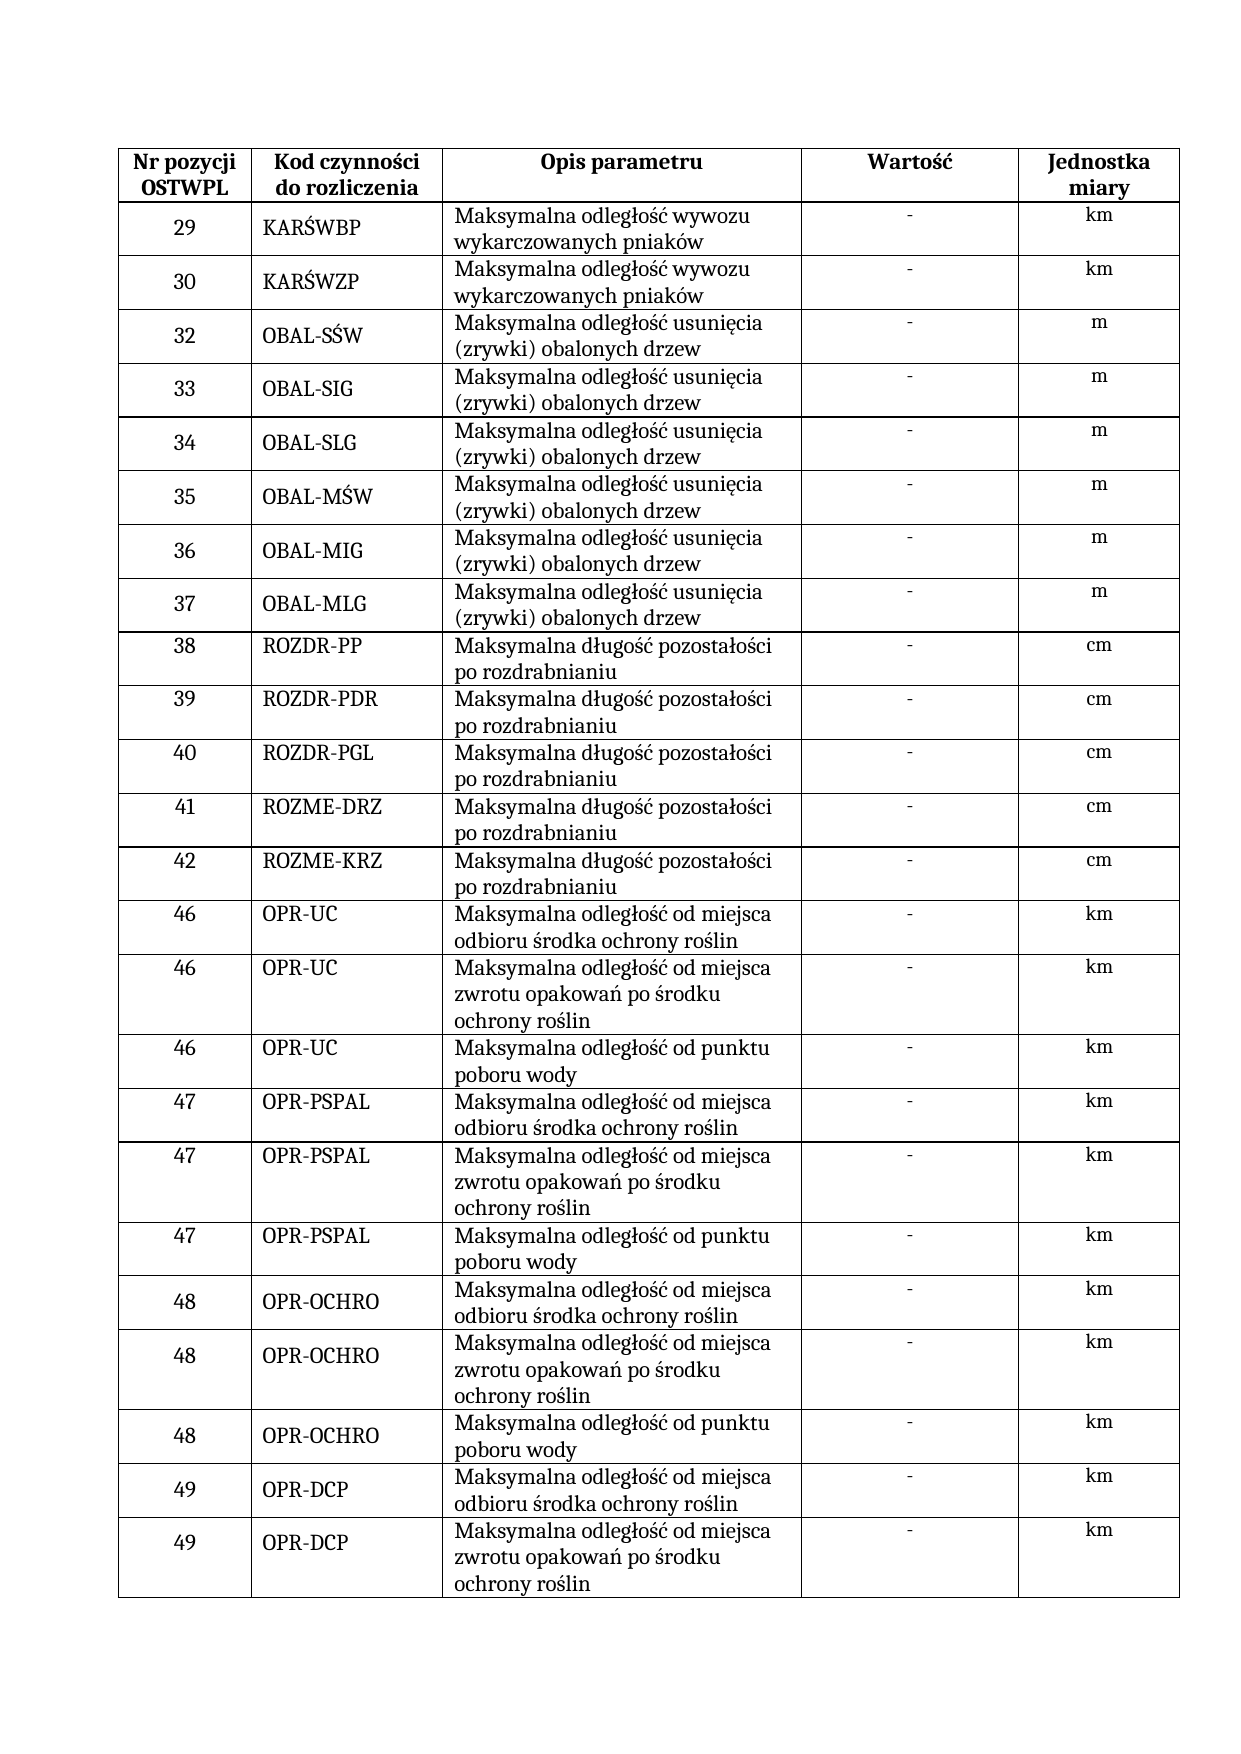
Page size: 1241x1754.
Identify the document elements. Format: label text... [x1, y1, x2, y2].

table_cell - [802, 579, 1018, 631]
table_cell 37 [119, 579, 251, 631]
table_cell - [802, 1143, 1018, 1222]
table_cell OPR-OCHRO [252, 1276, 442, 1329]
table_cell 48 [119, 1410, 251, 1463]
table_cell - [802, 418, 1018, 470]
table_cell OBAL-SŚW [252, 310, 442, 363]
table_header Nr pozycji OSTWPL [119, 149, 251, 201]
table_cell - [802, 1330, 1018, 1409]
table_cell 40 [119, 740, 251, 793]
table_cell ROZME-KRZ [252, 848, 442, 900]
table_cell Maksymalna odległość od punktu poboru wody [443, 1410, 801, 1463]
table_cell Maksymalna odległość od miejsca zwrotu opakowań po środku ochrony roślin [443, 1143, 801, 1222]
table_cell Maksymalna długość pozostałości po rozdrabnianiu [443, 740, 801, 793]
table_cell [443, 203, 801, 255]
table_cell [443, 256, 801, 309]
table_cell Maksymalna odległość usunięcia (zrywki) obalonych drzew [443, 525, 801, 578]
table_cell - [802, 1223, 1018, 1275]
table_cell km [1019, 1410, 1179, 1463]
table_cell 34 [119, 418, 251, 470]
table_cell - [802, 1464, 1018, 1517]
table_cell 32 [119, 310, 251, 363]
table_cell 39 [119, 686, 251, 739]
table_cell cm [1019, 740, 1179, 793]
table_cell 29 [119, 203, 251, 255]
table_cell m [1019, 525, 1179, 578]
table_cell KARŚWZP [252, 256, 442, 309]
table_cell m [1019, 310, 1179, 363]
table_cell - [802, 203, 1018, 255]
table_cell OBAL-MLG [252, 579, 442, 631]
table_cell m [1019, 418, 1179, 470]
table_cell km [1019, 1464, 1179, 1517]
table_cell - [802, 310, 1018, 363]
table_cell - [802, 848, 1018, 900]
table_cell Maksymalna odległość od miejsca zwrotu opakowań po środku ochrony roślin [443, 1330, 801, 1409]
table_cell - [802, 1518, 1018, 1597]
table_cell 33 [119, 364, 251, 416]
table_cell - [802, 1035, 1018, 1088]
table_cell OBAL-SIG [252, 364, 442, 416]
table_cell km [1019, 1330, 1179, 1409]
table_cell OBAL-MIG [252, 525, 442, 578]
table_cell OPR-OCHRO [252, 1410, 442, 1463]
table_cell km [1019, 1518, 1179, 1597]
table_cell Maksymalna odległość od miejsca odbioru środka ochrony roślin [443, 1464, 801, 1517]
table_cell OPR-PSPAL [252, 1089, 442, 1141]
table_cell Maksymalna odległość usunięcia (zrywki) obalonych drzew [443, 471, 801, 524]
table_cell OPR-UC [252, 955, 442, 1034]
table_cell - [802, 740, 1018, 793]
table_cell Maksymalna długość pozostałości po rozdrabnianiu [443, 848, 801, 900]
table_cell Maksymalna odległość usunięcia (zrywki) obalonych drzew [443, 310, 801, 363]
table_cell OBAL-SLG [252, 418, 442, 470]
table_cell km [1019, 955, 1179, 1034]
table_cell - [802, 256, 1018, 309]
table_cell 48 [119, 1330, 251, 1409]
table_cell ROZDR-PDR [252, 686, 442, 739]
table_cell OPR-OCHRO [252, 1330, 442, 1409]
table_cell - [802, 633, 1018, 685]
table_cell OPR-DCP [252, 1518, 442, 1597]
table_cell Maksymalna odległość od miejsca odbioru środka ochrony roślin [443, 1089, 801, 1141]
table_cell m [1019, 579, 1179, 631]
table_cell 46 [119, 955, 251, 1034]
table_cell Maksymalna długość pozostałości po rozdrabnianiu [443, 633, 801, 685]
table_cell Maksymalna długość pozostałości po rozdrabnianiu [443, 794, 801, 846]
table_cell m [1019, 364, 1179, 416]
table_cell 35 [119, 471, 251, 524]
table_cell Maksymalna odległość od miejsca odbioru środka ochrony roślin [443, 1276, 801, 1329]
table_cell 47 [119, 1223, 251, 1275]
table_cell m [1019, 471, 1179, 524]
table_cell 42 [119, 848, 251, 900]
table_header Wartość [802, 149, 1018, 201]
table_cell Maksymalna długość pozostałości po rozdrabnianiu [443, 686, 801, 739]
table_cell km [1019, 1035, 1179, 1088]
table_cell Maksymalna odległość od miejsca odbioru środka ochrony roślin [443, 901, 801, 954]
table_cell cm [1019, 848, 1179, 900]
table_cell OBAL-MŚW [252, 471, 442, 524]
table_header Kod czynności do rozliczenia [252, 149, 442, 201]
table_cell 47 [119, 1089, 251, 1141]
table_cell OPR-DCP [252, 1464, 442, 1517]
table_cell Maksymalna odległość usunięcia (zrywki) obalonych drzew [443, 418, 801, 470]
table_cell 46 [119, 901, 251, 954]
table_cell OPR-UC [252, 1035, 442, 1088]
table_cell - [802, 901, 1018, 954]
table_cell 41 [119, 794, 251, 846]
table_cell Maksymalna odległość od punktu poboru wody [443, 1035, 801, 1088]
table_cell km [1019, 901, 1179, 954]
table_cell km [1019, 203, 1179, 255]
table_cell 48 [119, 1276, 251, 1329]
table_header Jednostka miary [1019, 149, 1179, 201]
table_cell ROZDR-PP [252, 633, 442, 685]
table_cell - [802, 955, 1018, 1034]
table_cell OPR-PSPAL [252, 1223, 442, 1275]
table_cell - [802, 471, 1018, 524]
table_cell km [1019, 1223, 1179, 1275]
table_cell Maksymalna odległość usunięcia (zrywki) obalonych drzew [443, 579, 801, 631]
table_cell km [1019, 1089, 1179, 1141]
table_cell - [802, 525, 1018, 578]
table_header Opis parametru [443, 149, 801, 201]
table_cell 38 [119, 633, 251, 685]
table_cell 49 [119, 1518, 251, 1597]
table_cell OPR-PSPAL [252, 1143, 442, 1222]
table_cell - [802, 686, 1018, 739]
table_cell cm [1019, 633, 1179, 685]
table_cell 36 [119, 525, 251, 578]
table_cell cm [1019, 686, 1179, 739]
table_cell Maksymalna odległość usunięcia (zrywki) obalonych drzew [443, 364, 801, 416]
table_cell 47 [119, 1143, 251, 1222]
table_cell km [1019, 1276, 1179, 1329]
table_cell - [802, 1410, 1018, 1463]
table_cell 46 [119, 1035, 251, 1088]
table_cell OPR-UC [252, 901, 442, 954]
table_cell 49 [119, 1464, 251, 1517]
table_cell Maksymalna odległość od miejsca zwrotu opakowań po środku ochrony roślin [443, 1518, 801, 1597]
table_cell cm [1019, 794, 1179, 846]
table_cell ROZDR-PGL [252, 740, 442, 793]
table_cell 30 [119, 256, 251, 309]
table_cell ROZME-DRZ [252, 794, 442, 846]
table_cell - [802, 1276, 1018, 1329]
table_cell Maksymalna odległość od punktu poboru wody [443, 1223, 801, 1275]
table_cell - [802, 364, 1018, 416]
table_cell - [802, 1089, 1018, 1141]
table_cell km [1019, 256, 1179, 309]
table_cell KARŚWBP [252, 203, 442, 255]
table_cell km [1019, 1143, 1179, 1222]
table_cell - [802, 794, 1018, 846]
table_cell Maksymalna odległość od miejsca zwrotu opakowań po środku ochrony roślin [443, 955, 801, 1034]
